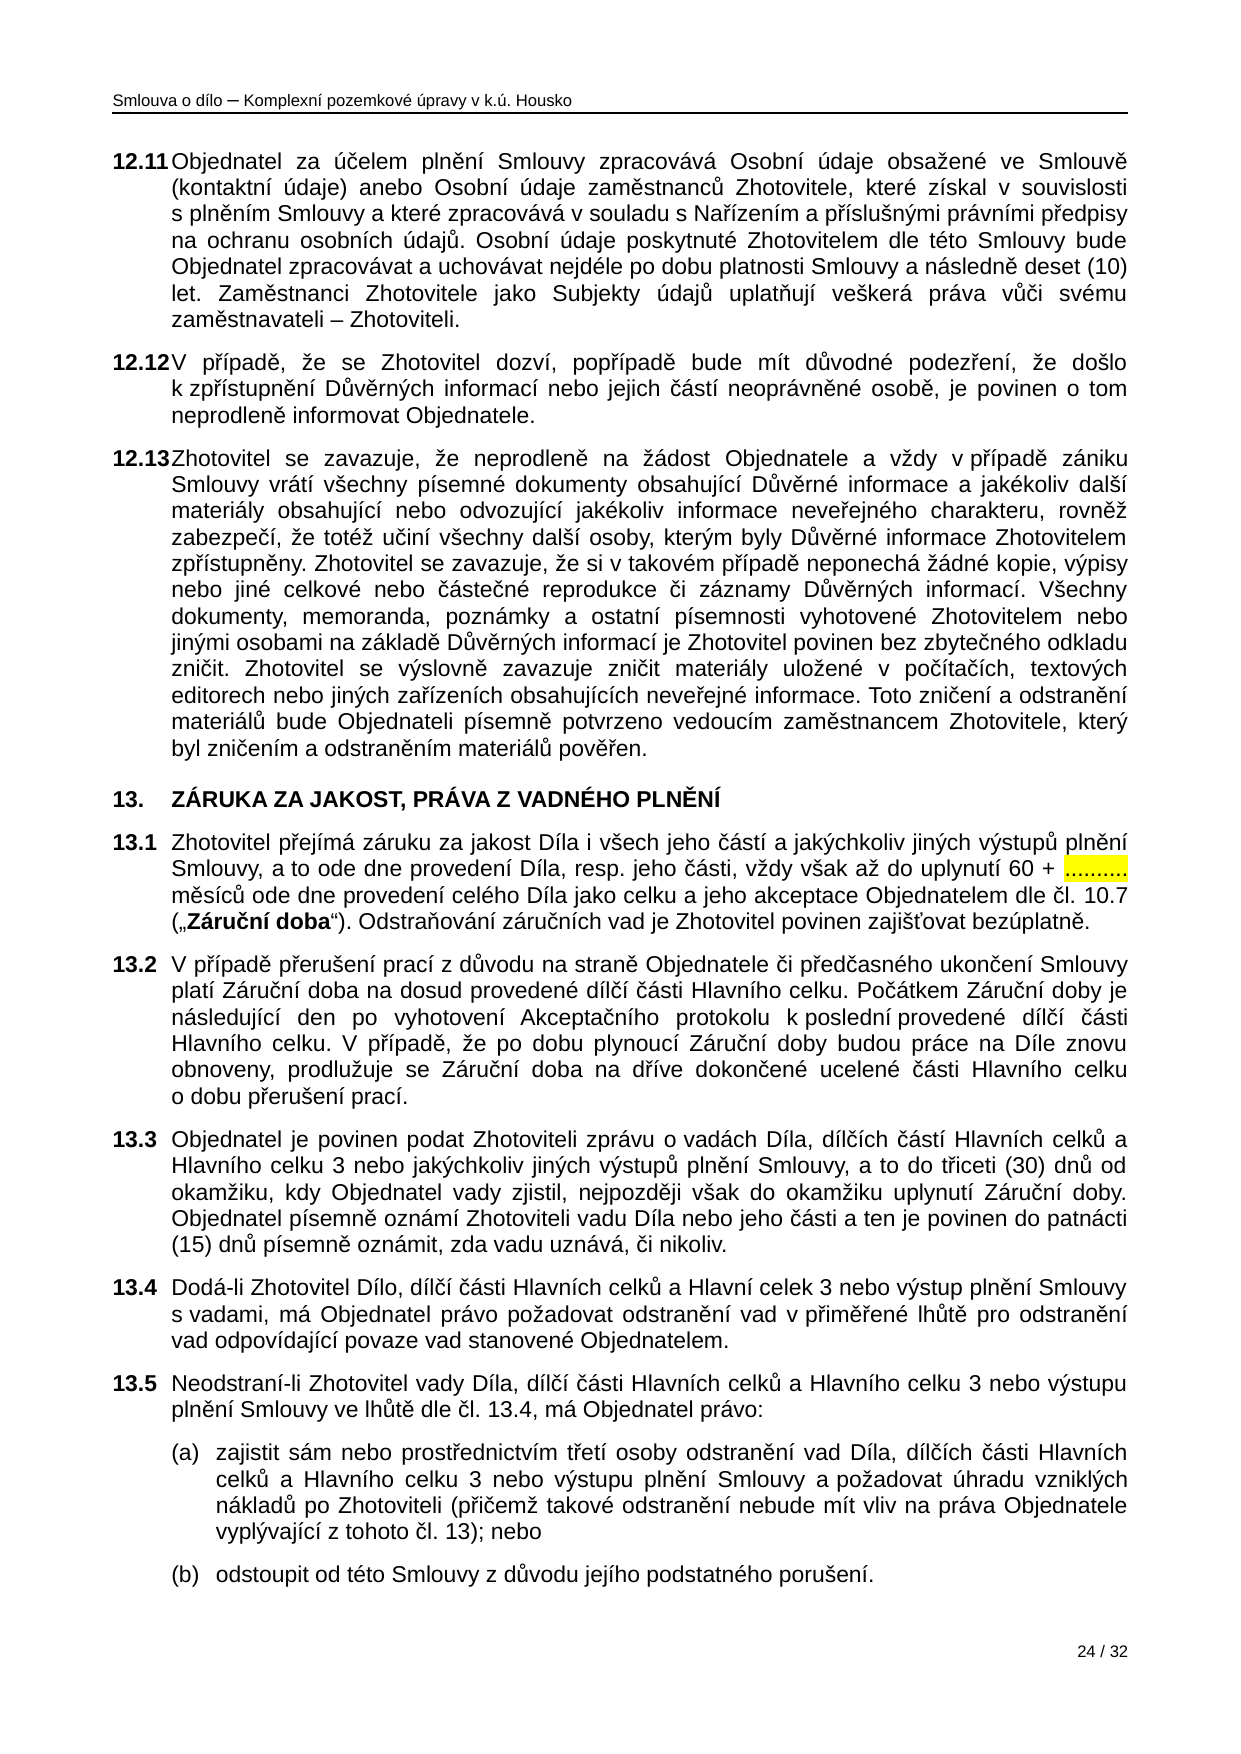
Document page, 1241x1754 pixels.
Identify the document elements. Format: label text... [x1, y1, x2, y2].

text Zhotovitel přejímá záruku za jakost Díla i všech jeho částí a jakýchkoliv jiných výstupů plnění Smlouvy, a to ode dne provedení Díla, resp. jeho části, vždy však až do uplynutí 60 + .......... měsíců ode dne provedení celého Díla jako celku a jeho akceptace Objednatelem dle čl. 10.7 („Záruční doba“). Odstraňování záručních vad je Zhotovitel povinen zajišťovat bezúplatně. [112, 829, 1128, 934]
text Neodstraní-li Zhotovitel vady Díla, dílčí části Hlavních celků a Hlavního celku 3 nebo výstupu plnění Smlouvy ve lhůtě dle čl. 13.4, má Objednatel právo: [112, 1370, 1128, 1423]
text Dodá-li Zhotovitel Dílo, dílčí části Hlavních celků a Hlavní celek 3 nebo výstup plnění Smlouvy s vadami, má Objednatel právo požadovat odstranění vad v přiměřené lhůtě pro odstranění vad odpovídající povaze vad stanovené Objednatelem. [112, 1274, 1128, 1353]
text Objednatel je povinen podat Zhotoviteli zprávu o vadách Díla, dílčích částí Hlavních celků a Hlavního celku 3 nebo jakýchkoliv jiných výstupů plnění Smlouvy, a to do třiceti (30) dnů od okamžiku, kdy Objednatel vady zjistil, nejpozději však do okamžiku uplynutí Záruční doby. Objednatel písemně oznámí Zhotoviteli vadu Díla nebo jeho části a ten je povinen do patnácti (15) dnů písemně oznámit, zda vadu uznává, či nikoliv. [112, 1126, 1128, 1257]
text odstoupit od této Smlouvy z důvodu jejího podstatného porušení. [171, 1561, 1128, 1588]
list zajistit sám nebo prostřednictvím třetí osoby odstranění vad Díla, dílčích části Hlavních celků a Hlavního celku 3 nebo výstupu plnění Smlouvy a požadovat úhradu vzniklých nákladů po Zhotoviteli (přičemž takové odstranění nebude mít vliv na práva Objednatele vyplývající z tohoto čl. 13); nebo [171, 1439, 1128, 1545]
text Zhotovitel se zavazuje, že neprodleně na žádost Objednatele a vždy v případě zániku Smlouvy vrátí všechny písemné dokumenty obsahující Důvěrné informace a jakékoliv další materiály obsahující nebo odvozující jakékoliv informace neveřejného charakteru, rovněž zabezpečí, že totéž učiní všechny další osoby, kterým byly Důvěrné informace Zhotovitelem zpřístupněny. Zhotovitel se zavazuje, že si v takovém případě neponechá žádné kopie, výpisy nebo jiné celkové nebo částečné reprodukce či záznamy Důvěrných informací. Všechny dokumenty, memoranda, poznámky a ostatní písemnosti vyhotovené Zhotovitelem nebo jinými osobami na základě Důvěrných informací je Zhotovitel povinen bez zbytečného odkladu zničit. Zhotovitel se výslovně zavazuje zničit materiály uložené v počítačích, textových editorech nebo jiných zařízeních obsahujících neveřejné informace. Toto zničení a odstranění materiálů bude Objednateli písemně potvrzeno vedoucím zaměstnancem Zhotovitele, který byl zničením a odstraněním materiálů pověřen. [112, 444, 1128, 761]
text Objednatel za účelem plnění Smlouvy zpracovává Osobní údaje obsažené ve Smlouvě (kontaktní údaje) anebo Osobní údaje zaměstnanců Zhotovitele, které získal v souvislosti s plněním Smlouvy a které zpracovává v souladu s Nařízením a příslušnými právními předpisy na ochranu osobních údajů. Osobní údaje poskytnuté Zhotovitelem dle této Smlouvy bude Objednatel zpracovávat a uchovávat nejdéle po dobu platnosti Smlouvy a následně deset (10) let. Zaměstnanci Zhotovitele jako Subjekty údajů uplatňují veškerá práva vůči svému zaměstnavateli – Zhotoviteli. [112, 148, 1128, 332]
text V případě přerušení prací z důvodu na straně Objednatele či předčasného ukončení Smlouvy platí Záruční doba na dosud provedené dílčí části Hlavního celku. Počátkem Záruční doby je následující den po vyhotovení Akceptačního protokolu k poslední provedené dílčí části Hlavního celku. V případě, že po dobu plynoucí Záruční doby budou práce na Díle znovu obnoveny, prodlužuje se Záruční doba na dříve dokončené ucelené části Hlavního celku o dobu přerušení prací. [112, 951, 1128, 1109]
text Záruka za jakost, práva z vadného plnění [112, 786, 1128, 812]
text V případě, že se Zhotovitel dozví, popřípadě bude mít důvodné podezření, že došlo k zpřístupnění Důvěrných informací nebo jejich částí neoprávněné osobě, je povinen o tom neprodleně informovat Objednatele. [112, 349, 1128, 428]
